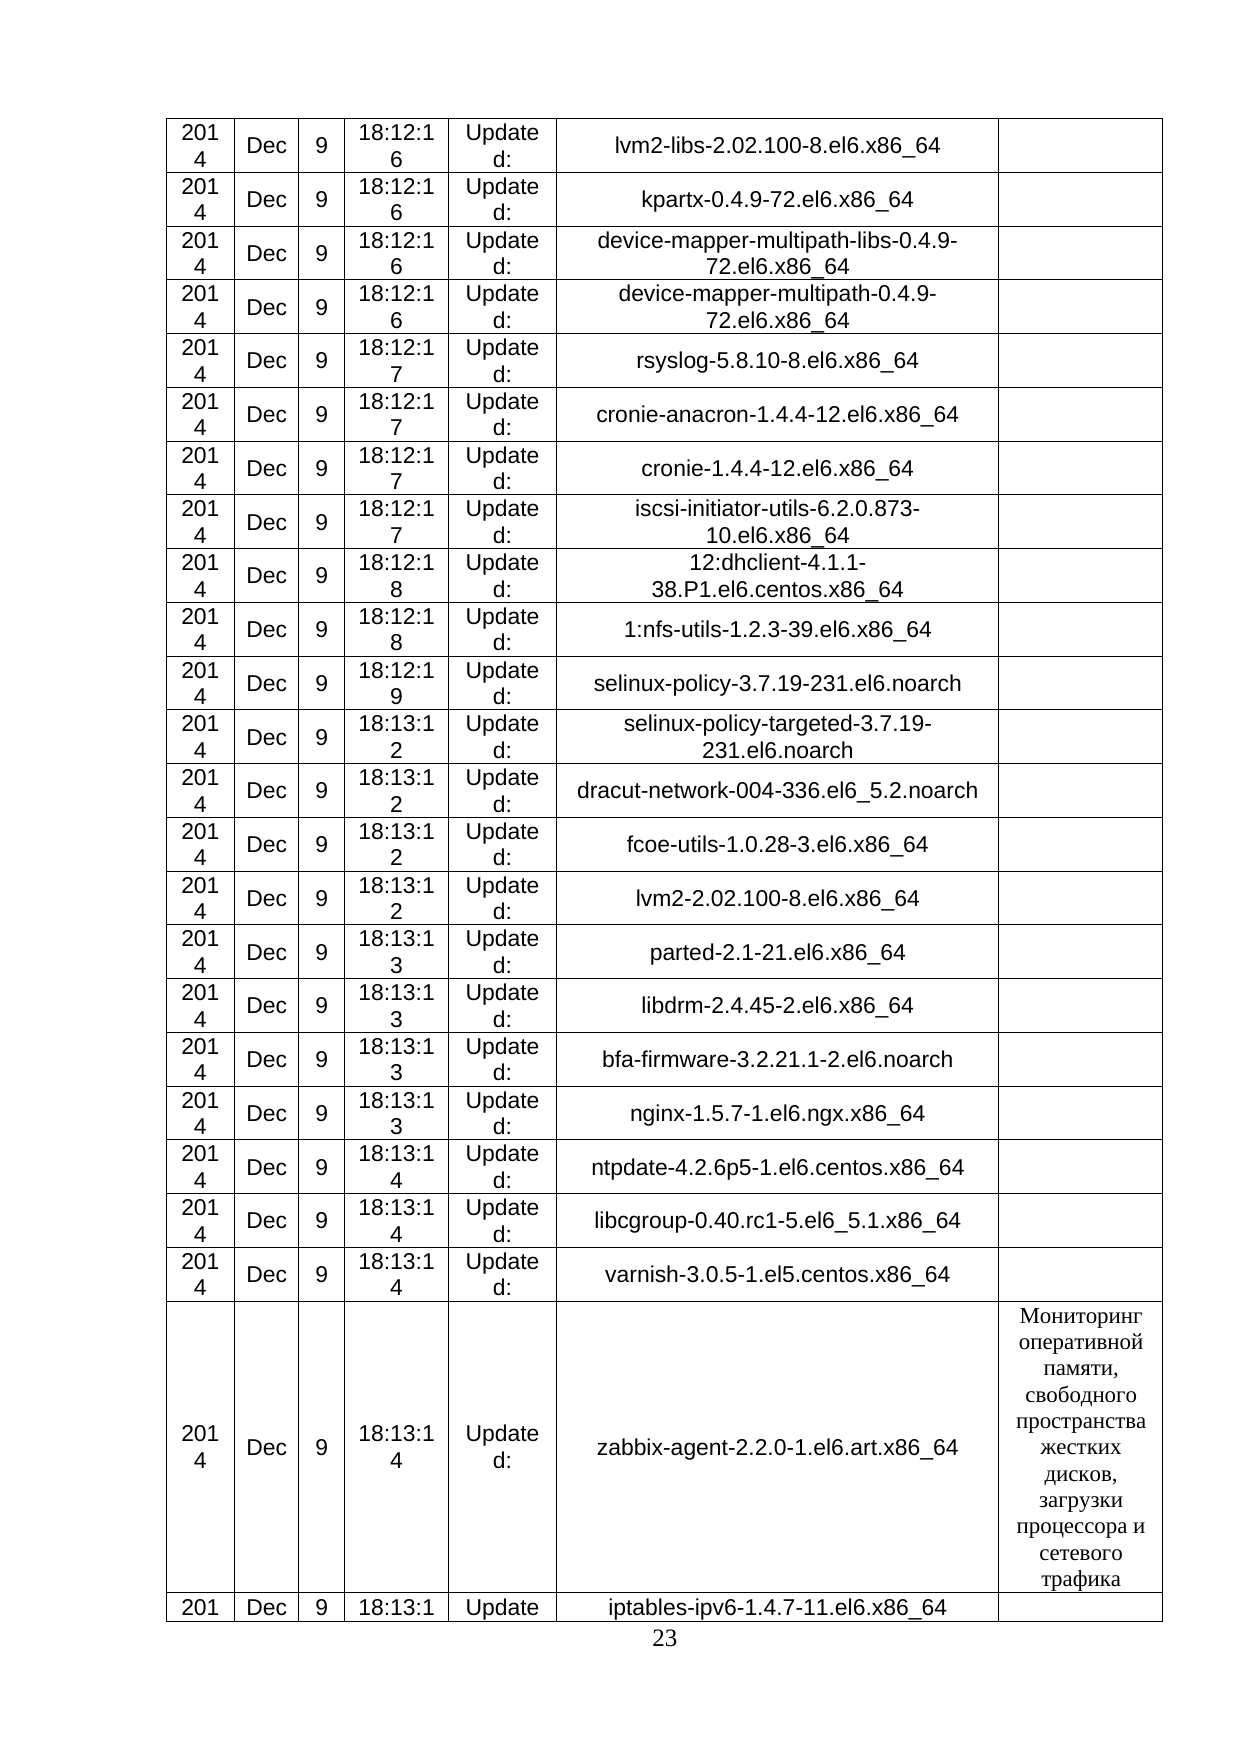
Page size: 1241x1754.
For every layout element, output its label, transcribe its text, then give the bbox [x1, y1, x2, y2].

table_cell 18:12:16 [345, 227, 448, 279]
table_cell Updated: [449, 442, 556, 494]
table_cell [999, 603, 1162, 656]
table_cell 9 [299, 1593, 344, 1621]
table_cell 18:12:16 [345, 280, 448, 333]
table_cell 9 [299, 1302, 344, 1592]
table_cell [999, 818, 1162, 871]
table_cell libcgroup-0.40.rc1-5.el6_5.1.x86_64 [557, 1194, 998, 1247]
table_cell [999, 764, 1162, 817]
table_cell 2014 [167, 495, 234, 548]
table_cell 2014 [167, 925, 234, 978]
table_cell Updated: [449, 173, 556, 226]
table_cell 18:13:13 [345, 925, 448, 978]
table_cell Updated: [449, 1302, 556, 1592]
table_cell 18:13:12 [345, 710, 448, 763]
table_cell [999, 979, 1162, 1032]
table_cell 9 [299, 388, 344, 441]
table_cell 9 [299, 1140, 344, 1193]
table_cell nginx-1.5.7-1.el6.ngx.x86_64 [557, 1087, 998, 1139]
table_cell 1:nfs-utils-1.2.3-39.el6.x86_64 [557, 603, 998, 656]
table_cell 2014 [167, 1033, 234, 1086]
table_cell [999, 1194, 1162, 1247]
table_cell parted-2.1-21.el6.x86_64 [557, 925, 998, 978]
table_cell 18:13:12 [345, 872, 448, 924]
table_cell Updated: [449, 334, 556, 387]
table_cell 2014 [167, 334, 234, 387]
table_cell Updated: [449, 388, 556, 441]
table_cell [999, 1140, 1162, 1193]
table_cell 2014 [167, 442, 234, 494]
table_cell Dec [235, 657, 298, 709]
table_cell 9 [299, 979, 344, 1032]
table_cell 2014 [167, 818, 234, 871]
table_cell 2014 [167, 1248, 234, 1301]
table_cell 2014 [167, 119, 234, 172]
table_cell device-mapper-multipath-libs-0.4.9-72.el6.x86_64 [557, 227, 998, 279]
table_cell 9 [299, 549, 344, 602]
table_cell 9 [299, 657, 344, 709]
table_cell 9 [299, 1194, 344, 1247]
table_cell device-mapper-multipath-0.4.9-72.el6.x86_64 [557, 280, 998, 333]
table_cell Dec [235, 334, 298, 387]
table_cell 2014 [167, 1302, 234, 1592]
table_cell [999, 710, 1162, 763]
table_cell Updated: [449, 549, 556, 602]
table_cell lvm2-libs-2.02.100-8.el6.x86_64 [557, 119, 998, 172]
table_cell Updated: [449, 1140, 556, 1193]
table_cell 9 [299, 173, 344, 226]
table_cell Updated: [449, 1087, 556, 1139]
table_cell 2014 [167, 657, 234, 709]
table_cell 9 [299, 119, 344, 172]
table_cell 18:13:13 [345, 1033, 448, 1086]
table_cell varnish-3.0.5-1.el5.centos.x86_64 [557, 1248, 998, 1301]
table_cell Dec [235, 1248, 298, 1301]
table_cell 9 [299, 1087, 344, 1139]
table_cell 18:12:17 [345, 334, 448, 387]
table_cell Мониторинг оперативной памяти, свободного пространства жестких дисков, загрузки процессора и сетевого трафика [999, 1302, 1162, 1592]
table_cell 2014 [167, 872, 234, 924]
table_cell Updated: [449, 495, 556, 548]
table_cell 9 [299, 442, 344, 494]
table_cell Dec [235, 549, 298, 602]
table_cell [999, 495, 1162, 548]
table_cell 9 [299, 227, 344, 279]
table_cell [999, 1033, 1162, 1086]
table_cell 9 [299, 334, 344, 387]
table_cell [557, 1593, 998, 1621]
table_cell 18:12:17 [345, 388, 448, 441]
table_cell 9 [299, 1033, 344, 1086]
table_cell [999, 1248, 1162, 1301]
table_cell 2014 [167, 979, 234, 1032]
table_cell Updated: [449, 1248, 556, 1301]
table_cell Dec [235, 1033, 298, 1086]
table_cell selinux-policy-3.7.19-231.el6.noarch [557, 657, 998, 709]
table_cell 9 [299, 818, 344, 871]
table_cell 2014 [167, 1140, 234, 1193]
table_cell 9 [299, 603, 344, 656]
table_cell 18:13:14 [345, 1194, 448, 1247]
table_cell 18:13:12 [345, 818, 448, 871]
table_cell fcoe-utils-1.0.28-3.el6.x86_64 [557, 818, 998, 871]
table_cell Updated: [449, 818, 556, 871]
table_cell Dec [235, 603, 298, 656]
table_cell zabbix-agent-2.2.0-1.el6.art.x86_64 [557, 1302, 998, 1592]
table_cell 2014 [167, 710, 234, 763]
table_cell Updated: [449, 280, 556, 333]
table_cell Dec [235, 764, 298, 817]
table_cell Dec [235, 280, 298, 333]
table_cell [999, 1593, 1162, 1621]
table_cell 18:12:17 [345, 495, 448, 548]
table_cell [999, 872, 1162, 924]
table_cell 9 [299, 872, 344, 924]
table_cell Dec [235, 925, 298, 978]
table_cell Dec [235, 227, 298, 279]
table_cell 18:12:16 [345, 119, 448, 172]
table_cell 18:12:17 [345, 442, 448, 494]
table_cell iscsi-initiator-utils-6.2.0.873-10.el6.x86_64 [557, 495, 998, 548]
table_cell 18:12:18 [345, 549, 448, 602]
table_cell 18:13:13 [345, 979, 448, 1032]
table_cell dracut-network-004-336.el6_5.2.noarch [557, 764, 998, 817]
table_cell 18:13:14 [345, 1593, 448, 1621]
table_cell 2014 [167, 227, 234, 279]
table_cell [999, 388, 1162, 441]
table_cell Updated: [449, 925, 556, 978]
table_cell 18:12:19 [345, 657, 448, 709]
table_cell cronie-anacron-1.4.4-12.el6.x86_64 [557, 388, 998, 441]
table_cell 2014 [167, 603, 234, 656]
table_cell [999, 119, 1162, 172]
table_cell 18:13:14 [345, 1302, 448, 1592]
table_cell Dec [235, 1593, 298, 1621]
table_cell 18:13:13 [345, 1087, 448, 1139]
table_cell 9 [299, 925, 344, 978]
table_cell Updated: [449, 1033, 556, 1086]
table_cell Dec [235, 1194, 298, 1247]
table_cell 9 [299, 764, 344, 817]
table_cell Dec [235, 818, 298, 871]
table_cell [999, 280, 1162, 333]
table_cell Updated: [449, 1194, 556, 1247]
table_cell Dec [235, 388, 298, 441]
table_cell Updated: [449, 1593, 556, 1621]
table_cell rsyslog-5.8.10-8.el6.x86_64 [557, 334, 998, 387]
table_cell Dec [235, 710, 298, 763]
table_cell 9 [299, 495, 344, 548]
table_cell cronie-1.4.4-12.el6.x86_64 [557, 442, 998, 494]
table_cell 18:13:14 [345, 1248, 448, 1301]
table_cell lvm2-2.02.100-8.el6.x86_64 [557, 872, 998, 924]
table_cell 9 [299, 1248, 344, 1301]
table_cell 2014 [167, 1087, 234, 1139]
table_cell 2014 [167, 1194, 234, 1247]
table_cell 2014 [167, 764, 234, 817]
table_cell [999, 657, 1162, 709]
table_cell Updated: [449, 657, 556, 709]
table_cell Updated: [449, 603, 556, 656]
table_cell [999, 442, 1162, 494]
table_cell 12:dhclient-4.1.1-38.P1.el6.centos.x86_64 [557, 549, 998, 602]
table_cell Dec [235, 1087, 298, 1139]
table_cell Dec [235, 979, 298, 1032]
table_cell kpartx-0.4.9-72.el6.x86_64 [557, 173, 998, 226]
table_cell 9 [299, 710, 344, 763]
table_cell Updated: [449, 979, 556, 1032]
table_cell Dec [235, 173, 298, 226]
table_cell 2014 [167, 549, 234, 602]
table_cell [999, 334, 1162, 387]
table_cell Dec [235, 442, 298, 494]
table_cell [999, 227, 1162, 279]
table_cell libdrm-2.4.45-2.el6.x86_64 [557, 979, 998, 1032]
table_cell [999, 925, 1162, 978]
table_cell Dec [235, 872, 298, 924]
table_cell Dec [235, 1302, 298, 1592]
table_cell Updated: [449, 227, 556, 279]
table_cell Updated: [449, 710, 556, 763]
table_cell 2014 [167, 280, 234, 333]
table_cell selinux-policy-targeted-3.7.19-231.el6.noarch [557, 710, 998, 763]
table_cell 18:12:18 [345, 603, 448, 656]
table_cell 2014 [167, 1593, 234, 1621]
table_cell bfa-firmware-3.2.21.1-2.el6.noarch [557, 1033, 998, 1086]
table_cell Dec [235, 119, 298, 172]
table_cell [999, 173, 1162, 226]
table_cell ntpdate-4.2.6p5-1.el6.centos.x86_64 [557, 1140, 998, 1193]
table_cell Updated: [449, 764, 556, 817]
table_cell Dec [235, 1140, 298, 1193]
table_cell 18:12:16 [345, 173, 448, 226]
table_cell Dec [235, 495, 298, 548]
table_cell 18:13:12 [345, 764, 448, 817]
table_cell 18:13:14 [345, 1140, 448, 1193]
table_cell Updated: [449, 872, 556, 924]
table_cell 9 [299, 280, 344, 333]
table_cell 2014 [167, 388, 234, 441]
table_cell [999, 1087, 1162, 1139]
table_cell Updated: [449, 119, 556, 172]
table_cell 2014 [167, 173, 234, 226]
table_cell [999, 549, 1162, 602]
